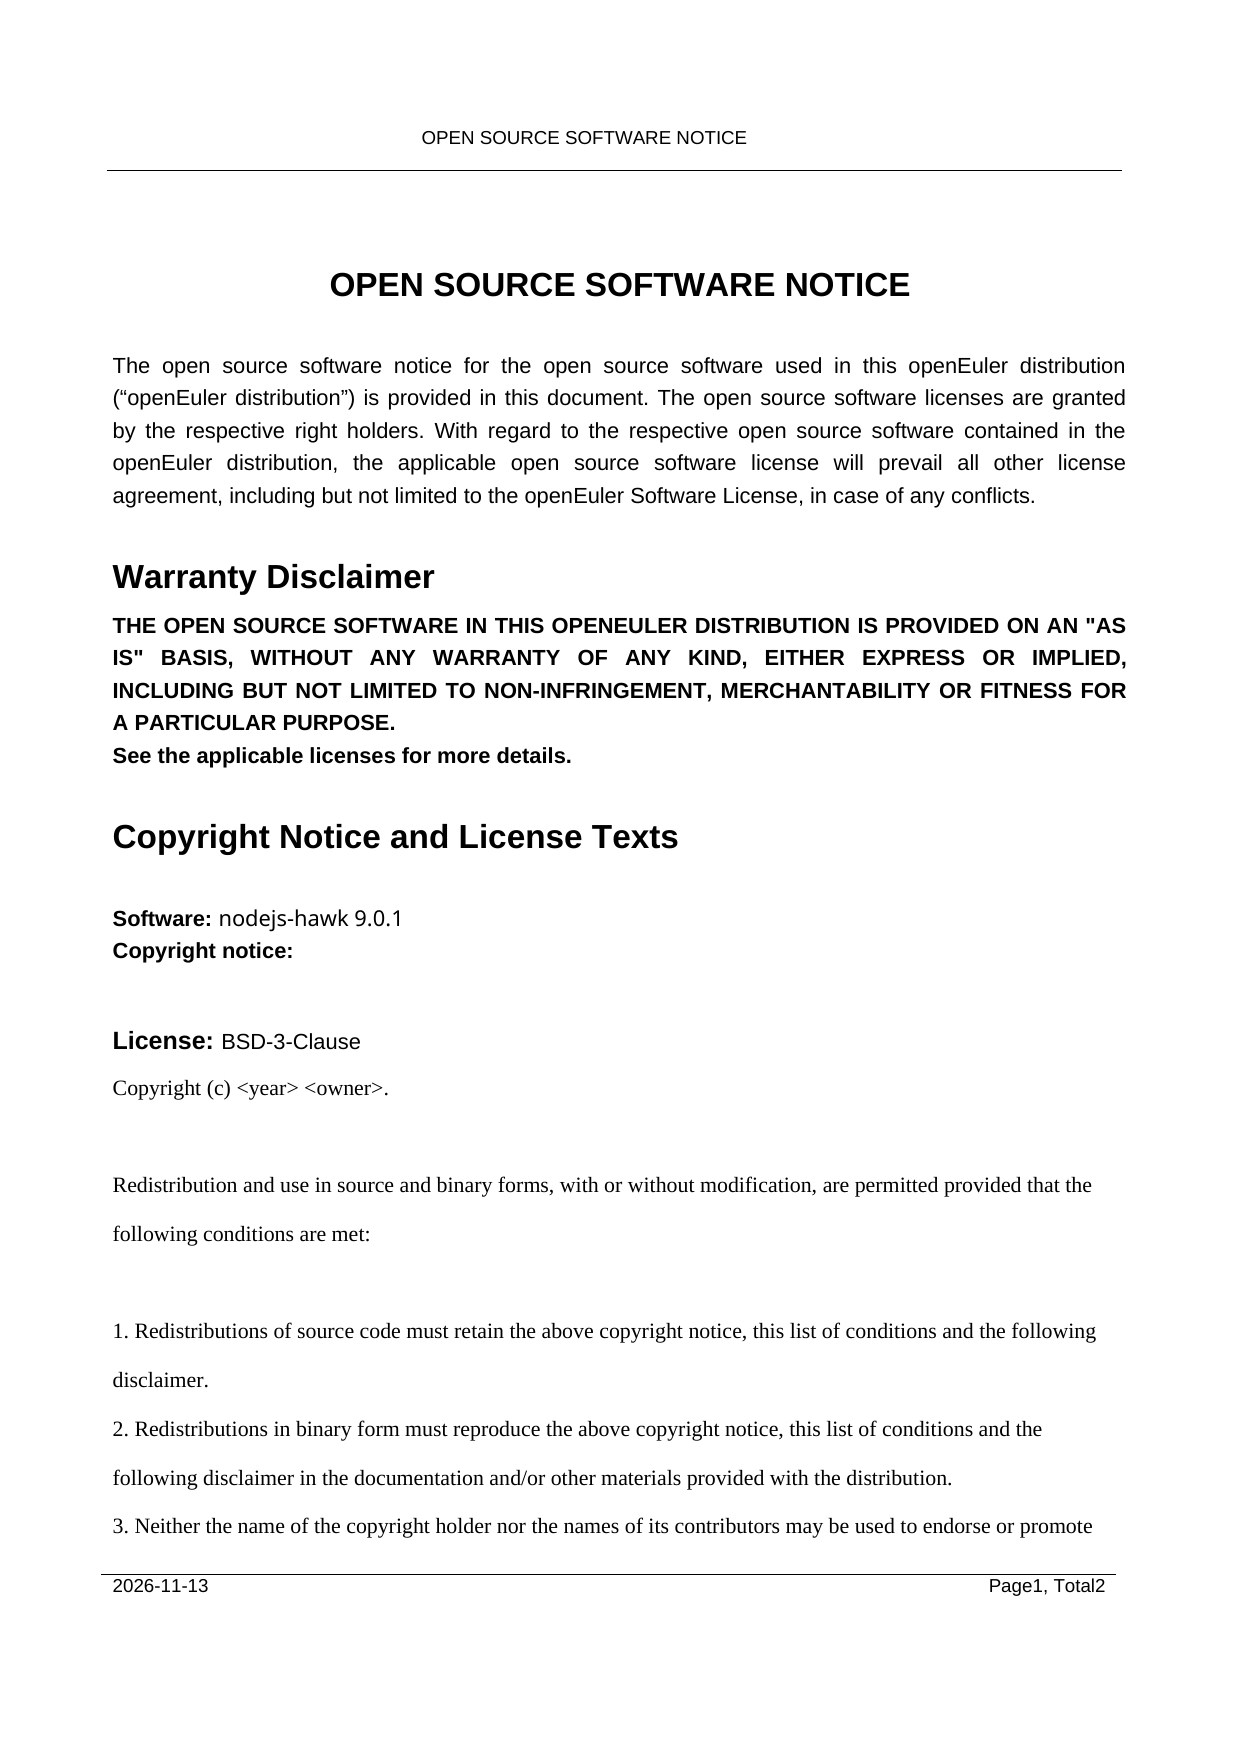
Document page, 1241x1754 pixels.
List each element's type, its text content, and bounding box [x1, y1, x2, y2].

text License: BSD-3-Clause [112, 1024, 1128, 1057]
text Copyright Notice and License Texts [112, 804, 1128, 869]
text Warranty Disclaimer [112, 544, 1128, 609]
text THE OPEN SOURCE SOFTWARE IN THIS OPENEULER DISTRIBUTION IS PROVIDED ON AN "AS IS" BASIS, WITHOUT ANY WARRANTY OF ANY KIND, EITHER EXPRESS OR IMPLIED, INCLUDING BUT NOT LIMITED TO NON-INFRINGEMENT, MERCHANTABILITY OR FITNESS FOR A PARTICULAR PURPOSE. See the applicable licenses for more details. [112, 609, 1128, 771]
text OPEN SOURCE SOFTWARE NOTICE [112, 251, 1128, 316]
text Software: nodejs-hawk 9.0.1 [112, 901, 1128, 934]
text Copyright notice: [112, 934, 1128, 966]
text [112, 1071, 1128, 1542]
text The open source software notice for the open source software used in this openEuler distribution (“openEuler distribution”) is provided in this document. The open source software licenses are granted by the respective right holders. With regard to the respective open source software contained in the openEuler distribution, the applicable open source software license will prevail all other license agreement, including but not limited to the openEuler Software License, in case of any conflicts. [112, 349, 1128, 511]
